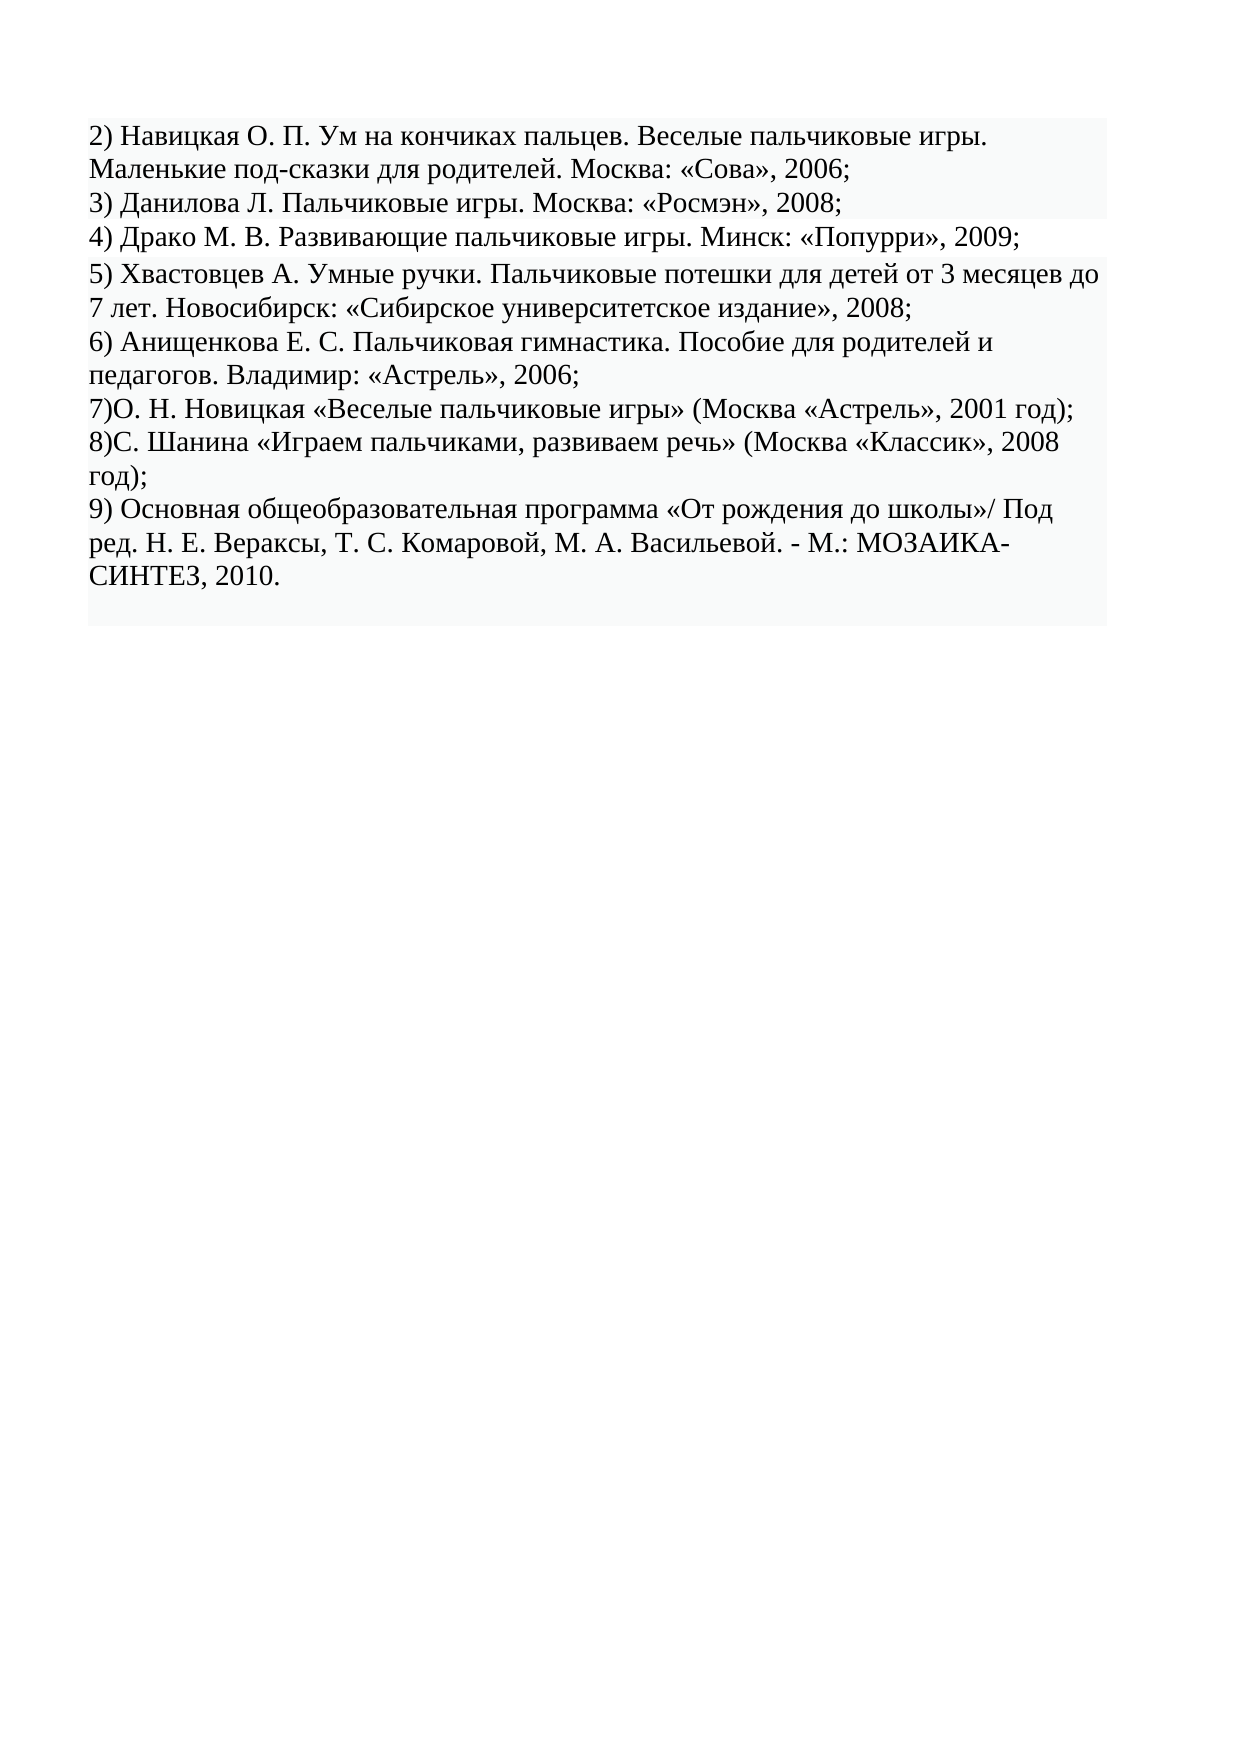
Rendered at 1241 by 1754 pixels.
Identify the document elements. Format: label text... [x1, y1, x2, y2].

text 4) Драко М. В. Развивающие пальчиковые игры. Минск: «Попурри», 2009; [88, 219, 1107, 252]
text 3) Данилова Л. Пальчиковые игры. Москва: «Росмэн», 2008; [88, 185, 1107, 219]
text 8)С. Шанина «Играем пальчиками, развиваем речь» (Москва «Классик», 2008 год); [88, 424, 1107, 491]
text 2) Навицкая О. П. Ум на кончиках пальцев. Веселые пальчиковые игры. Маленькие под-сказки для родителей. Москва: «Сова», 2006; [88, 118, 1107, 185]
text 6) Анищенкова Е. С. Пальчиковая гимнастика. Пособие для родителей и педагогов. Владимир: «Астрель», 2006; [88, 324, 1107, 391]
text 5) Хвастовцев А. Умные ручки. Пальчиковые потешки для детей от 3 месяцев до 7 лет. Новосибирск: «Сибирское университетское издание», 2008; [88, 257, 1107, 324]
text 9) Основная общеобразовательная программа «От рождения до школы»/ Под ред. Н. Е. Вераксы, Т. С. Комаровой, М. А. Васильевой. - М.: МОЗАИКА-СИНТЕЗ, 2010. [88, 491, 1107, 592]
text 7)О. Н. Новицкая «Веселые пальчиковые игры» (Москва «Астрель», 2001 год); [88, 391, 1107, 424]
